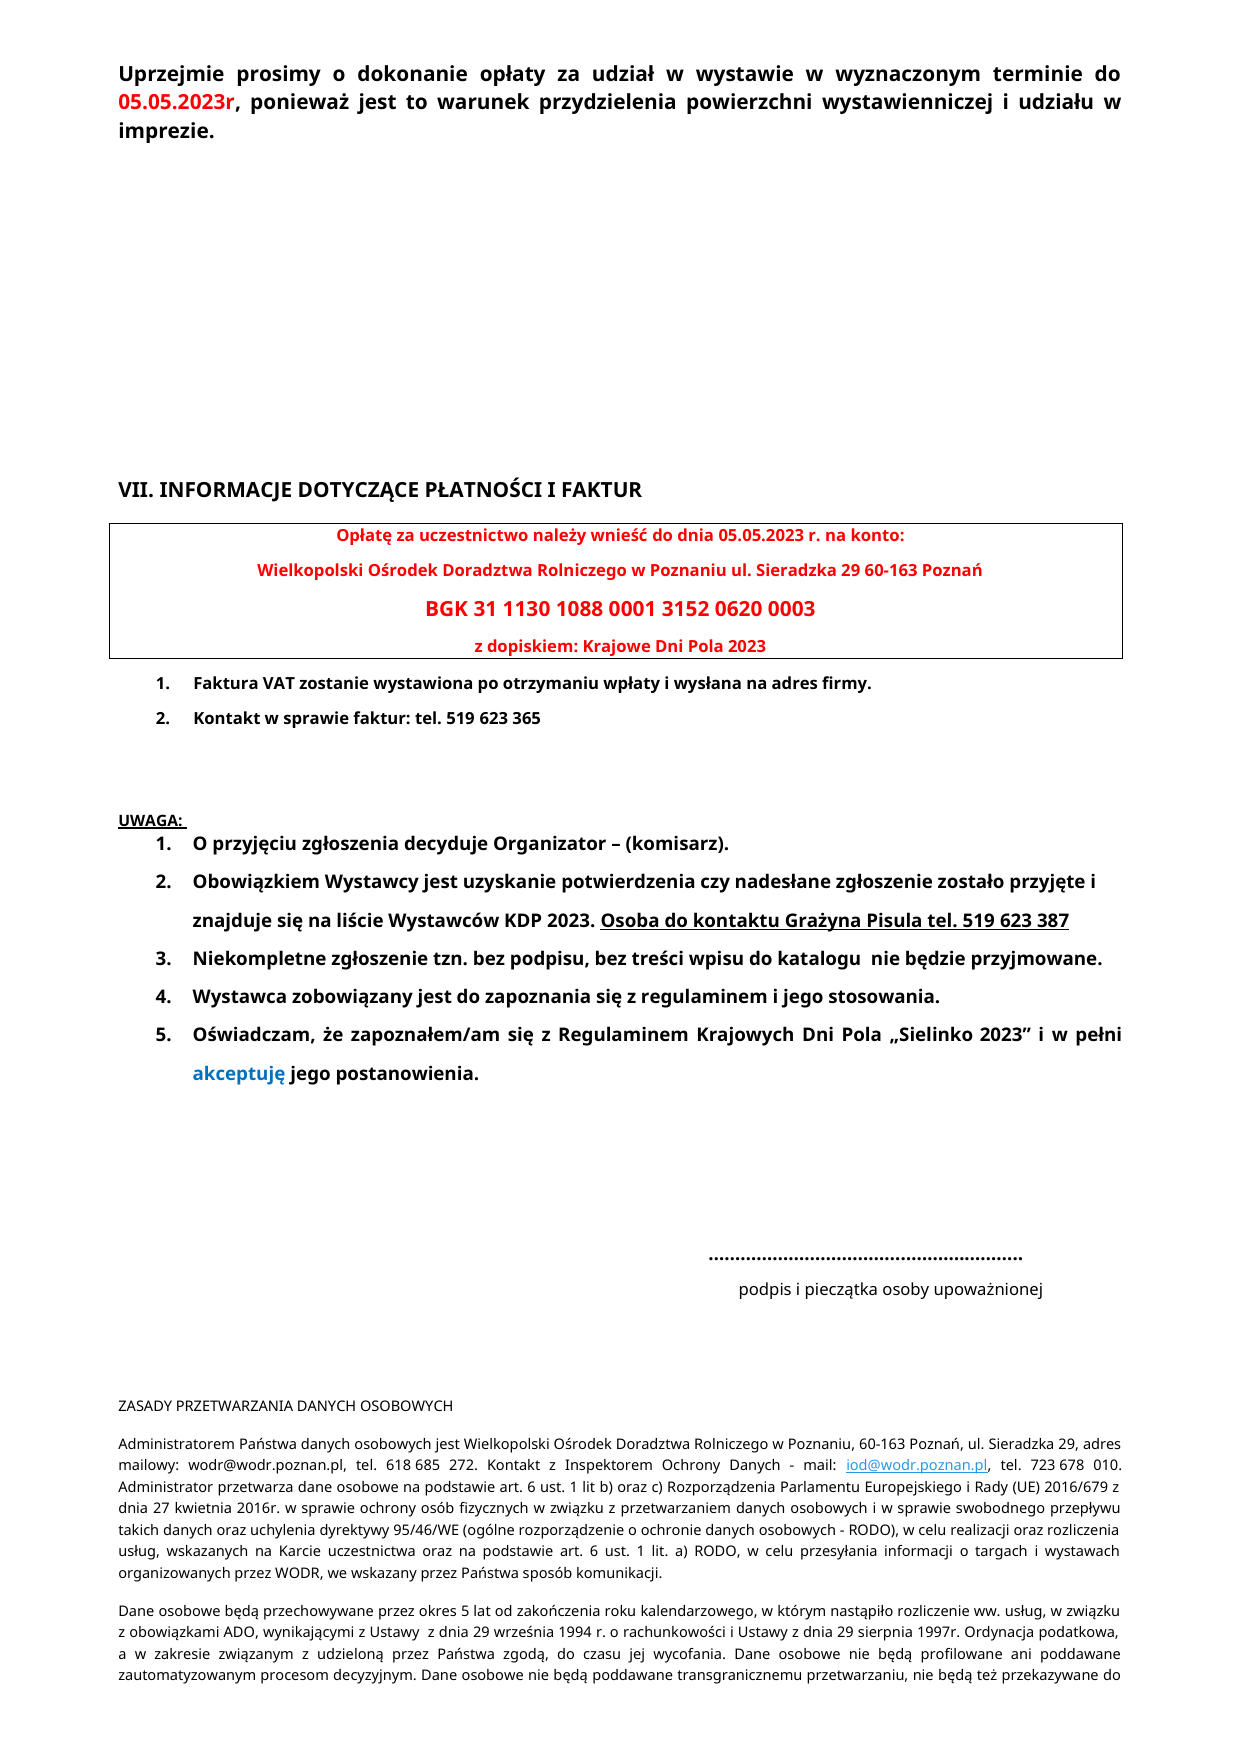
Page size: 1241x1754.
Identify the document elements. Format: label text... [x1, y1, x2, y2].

list Wystawca zobowiązany jest do zapoznania się z regulaminem i jego stosowania. [155, 983, 1122, 1009]
text ………………………………………………….. [708, 1240, 1122, 1266]
list Obowiązkiem Wystawcy jest uzyskanie potwierdzenia czy nadesłane zgłoszenie zostało przyjęte i znajduje się na liście Wystawców KDP 2023. Osoba do kontaktu Grażyna Pisula tel. 519 623 387 [155, 869, 1122, 932]
text Uprzejmie prosimy o dokonanie opłaty za udział w wystawie w wyznaczonym terminie do 05.05.2023r, ponieważ jest to warunek przydzielenia powierzchni wystawienniczej i udziału w imprezie. [118, 59, 1122, 144]
list Faktura VAT zostanie wystawiona po otrzymaniu wpłaty i wysłana na adres firmy. [156, 671, 1122, 694]
text Opłatę za uczestnictwo należy wnieść do dnia 05.05.2023 r. na konto: [110, 524, 1122, 546]
list O przyjęciu zgłoszenia decyduje Organizator – (komisarz). [155, 831, 1122, 856]
text UWAGA: [118, 809, 1122, 831]
text ZASADY PRZETWARZANIA DANYCH OSOBOWYCH [103, 1395, 1122, 1415]
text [118, 1601, 1122, 1685]
text z dopiskiem: Krajowe Dni Pola 2023 [110, 634, 1122, 658]
text podpis i pieczątka osoby upoważnionej [708, 1278, 1122, 1301]
text Administratorem Państwa danych osobowych jest Wielkopolski Ośrodek Doradztwa Rolniczego w Poznaniu, 60-163 Poznań, ul. Sieradzka 29, adres mailowy: wodr@wodr.poznan.pl, tel. 618 685 272. Kontakt z Inspektorem Ochrony Danych - mail: iod@wodr.poznan.pl, tel. 723 678 010. Administrator przetwarza dane osobowe na podstawie art. 6 ust. 1 lit b) oraz c) Rozporządzenia Parlamentu Europejskiego i Rady (UE) 2016/679 z dnia 27 kwietnia 2016r. w sprawie ochrony osób fizycznych w związku z przetwarzaniem danych osobowych i w sprawie swobodnego przepływu takich danych oraz uchylenia dyrektywy 95/46/WE (ogólne rozporządzenie o ochronie danych osobowych - RODO), w celu realizacji oraz rozliczenia usług, wskazanych na Karcie uczestnictwa oraz na podstawie art. 6 ust. 1 lit. a) RODO, w celu przesyłania informacji o targach i wystawach organizowanych przez WODR, we wskazany przez Państwa sposób komunikacji. [118, 1434, 1122, 1582]
list Kontakt w sprawie faktur: tel. 519 623 365 [156, 707, 1122, 729]
list Oświadczam, że zapoznałem/am się z Regulaminem Krajowych Dni Pola „Sielinko 2023” i w pełni akceptuję jego postanowienia. [155, 1022, 1122, 1085]
text VII. INFORMACJE DOTYCZĄCE PŁATNOŚCI I FAKTUR [118, 475, 1122, 504]
text Wielkopolski Ośrodek Doradztwa Rolniczego w Poznaniu ul. Sieradzka 29 60-163 Poznań [110, 558, 1122, 582]
list Niekompletne zgłoszenie tzn. bez podpisu, bez treści wpisu do katalogu nie będzie przyjmowane. [155, 945, 1122, 971]
text BGK 31 1130 1088 0001 3152 0620 0003 [110, 593, 1122, 623]
